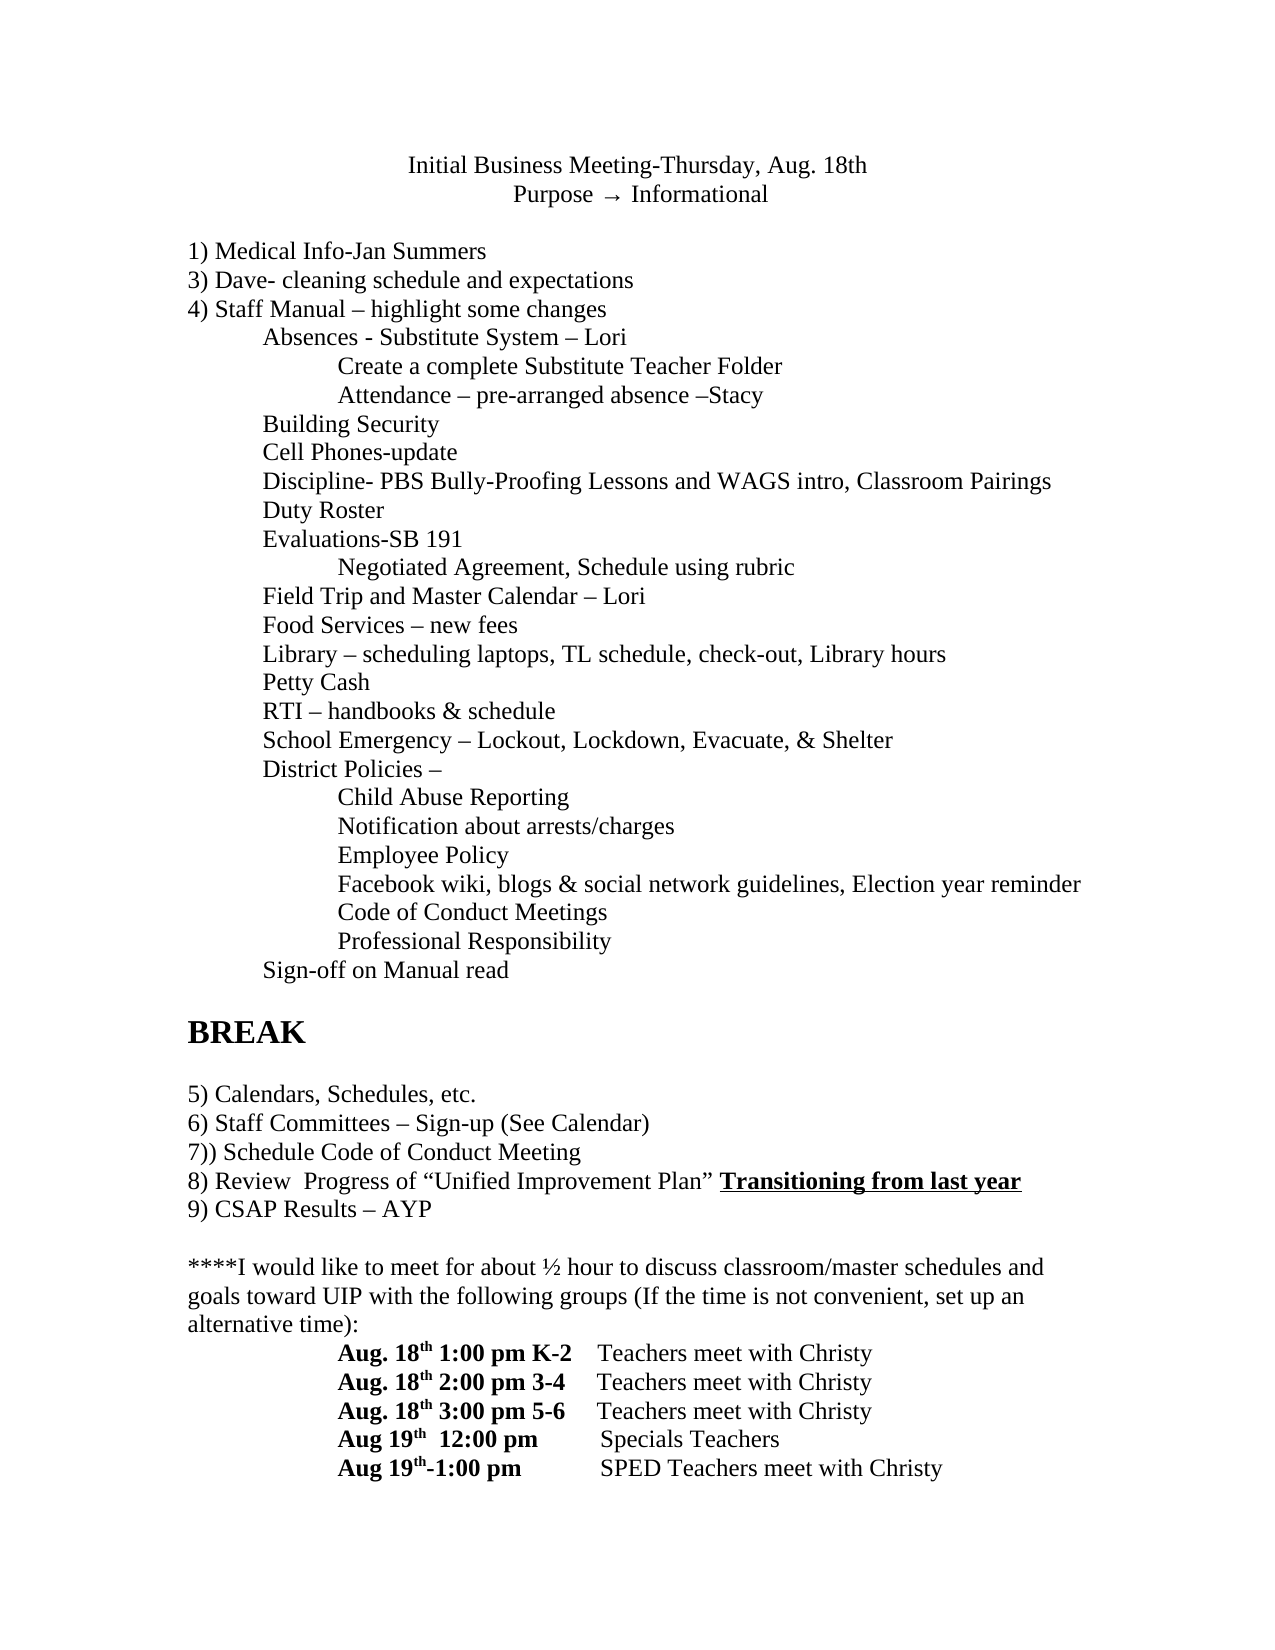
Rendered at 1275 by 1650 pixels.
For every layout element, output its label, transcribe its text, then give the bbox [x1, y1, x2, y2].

text 3) Dave- cleaning schedule and expectations [187, 265, 1087, 294]
text Aug 19th 12:00 pm Specials Teachers [337, 1424, 1087, 1453]
text BREAK [187, 1012, 1087, 1051]
text 4) Staff Manual – highlight some changes [187, 294, 1087, 322]
text Aug. 18th 1:00 pm K-2 Teachers meet with Christy [337, 1338, 1087, 1367]
text Negotiated Agreement, Schedule using rubric [262, 552, 1087, 581]
text Library – scheduling laptops, TL schedule, check-out, Library hours [262, 639, 1087, 667]
text RTI – handbooks & schedule [262, 696, 1087, 725]
text Create a complete Substitute Teacher Folder [337, 351, 1087, 380]
text 1) Medical Info-Jan Summers [187, 236, 1087, 265]
text Duty Roster [262, 495, 1087, 524]
text 9) CSAP Results – AYP [187, 1194, 1087, 1223]
text Absences - Substitute System – Lori [262, 322, 1087, 351]
text District Policies – [262, 754, 1087, 782]
text Cell Phones-update [262, 437, 1087, 466]
text Purpose → Informational [187, 179, 1087, 207]
text ****I would like to meet for about ½ hour to discuss classroom/master schedules and goals toward UIP with the following groups (If the time is not convenient, set up an alternative time): [187, 1252, 1087, 1338]
text Field Trip and Master Calendar – Lori [262, 581, 1087, 610]
text 6) Staff Committees – Sign-up (See Calendar) [187, 1108, 1087, 1137]
text Attendance – pre-arranged absence –Stacy [337, 380, 1087, 409]
text 5) Calendars, Schedules, etc. [187, 1079, 1087, 1108]
text Discipline- PBS Bully-Proofing Lessons and WAGS intro, Classroom Pairings [262, 466, 1087, 495]
text School Emergency – Lockout, Lockdown, Evacuate, & Shelter [262, 725, 1087, 754]
text Aug. 18th 3:00 pm 5-6 Teachers meet with Christy [337, 1396, 1087, 1424]
text Code of Conduct Meetings [337, 897, 1087, 926]
text 8) Review Progress of “Unified Improvement Plan” Transitioning from last year [187, 1166, 1087, 1194]
text 7)) Schedule Code of Conduct Meeting [187, 1137, 1087, 1166]
text Building Security [262, 409, 1087, 437]
text Professional Responsibility [337, 926, 1087, 955]
text Initial Business Meeting-Thursday, Aug. 18th [187, 150, 1087, 179]
text Child Abuse Reporting [337, 782, 1087, 811]
text Petty Cash [262, 667, 1087, 696]
text Notification about arrests/charges [337, 811, 1087, 840]
text Sign-off on Manual read [262, 955, 1087, 984]
text Aug. 18th 2:00 pm 3-4 Teachers meet with Christy [337, 1367, 1087, 1396]
text Food Services – new fees [262, 610, 1087, 639]
text Facebook wiki, blogs & social network guidelines, Election year reminder [337, 869, 1087, 897]
text Aug 19th-1:00 pm SPED Teachers meet with Christy [337, 1453, 1087, 1482]
text Employee Policy [337, 840, 1087, 869]
text Evaluations-SB 191 [262, 524, 1087, 552]
